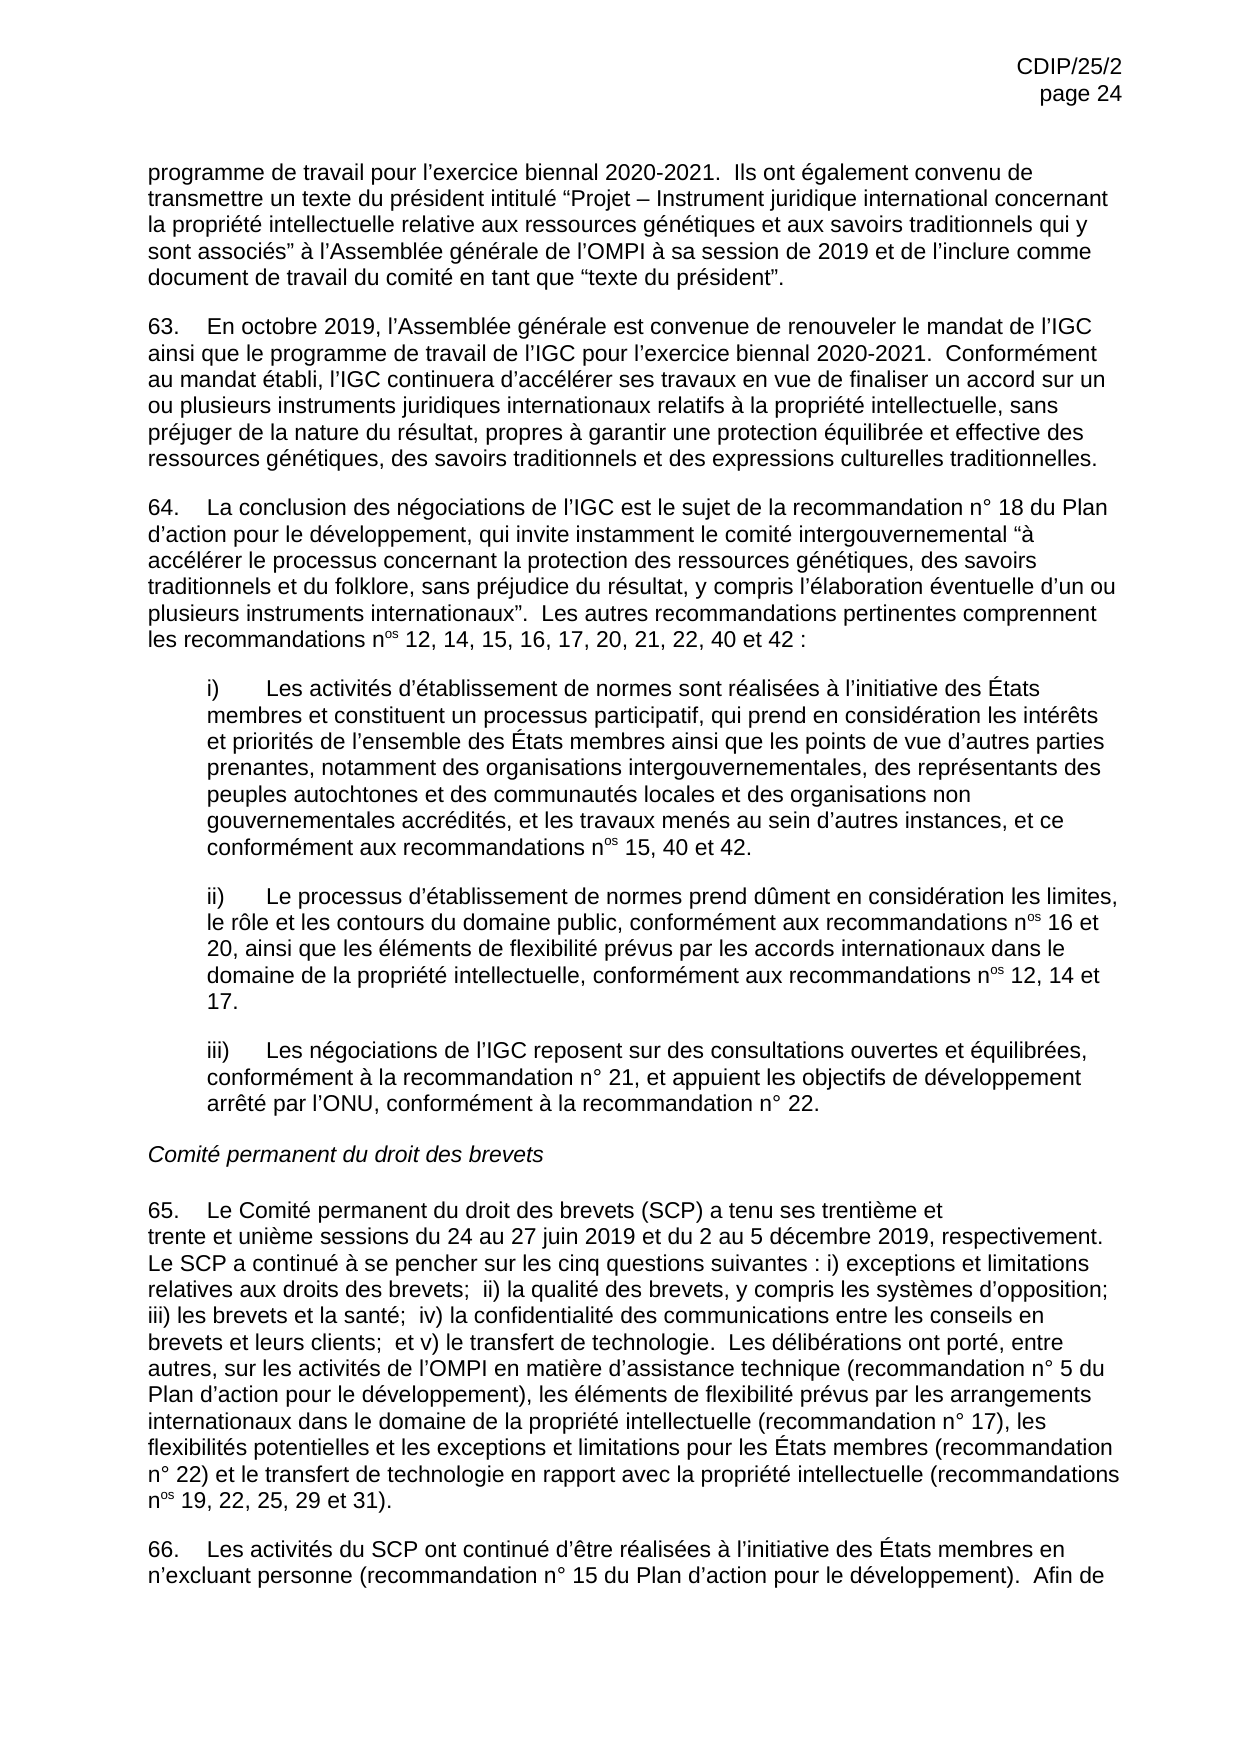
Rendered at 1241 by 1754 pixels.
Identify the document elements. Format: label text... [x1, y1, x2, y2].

subtitle Comité permanent du droit des brevets [148, 1141, 1122, 1168]
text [148, 1536, 1122, 1589]
list Les activités d’établissement de normes sont réalisées à l’initiative des États membres et constituent un processus participatif, qui prend en considération les intérêts et priorités de l’ensemble des États membres ainsi que les points de vue d’autres parties prenantes, notamment des organisations intergouvernementales, des représentants des peuples autochtones et des communautés locales et des organisations non gouvernementales accrédités, et les travaux menés au sein d’autres instances, et ce conformément aux recommandations nos 15, 40 et 42. [207, 675, 1122, 860]
text En octobre 2019, l’Assemblée générale est convenue de renouveler le mandat de l’IGC ainsi que le programme de travail de l’IGC pour l’exercice biennal 2020-2021. Conformément au mandat établi, l’IGC continuera d’accélérer ses travaux en vue de finaliser un accord sur un ou plusieurs instruments juridiques internationaux relatifs à la propriété intellectuelle, sans préjuger de la nature du résultat, propres à garantir une protection équilibrée et effective des ressources génétiques, des savoirs traditionnels et des expressions culturelles traditionnelles. [148, 313, 1122, 471]
text Le Comité permanent du droit des brevets (SCP) a tenu ses trentième et trente et unième sessions du 24 au 27 juin 2019 et du 2 au 5 décembre 2019, respectivement. Le SCP a continué à se pencher sur les cinq questions suivantes : i) exceptions et limitations relatives aux droits des brevets; ii) la qualité des brevets, y compris les systèmes d’opposition; iii) les brevets et la santé; iv) la confidentialité des communications entre les conseils en brevets et leurs clients; et v) le transfert de technologie. Les délibérations ont porté, entre autres, sur les activités de l’OMPI en matière d’assistance technique (recommandation n° 5 du Plan d’action pour le développement), les éléments de flexibilité prévus par les arrangements internationaux dans le domaine de la propriété intellectuelle (recommandation n° 17), les flexibilités potentielles et les exceptions et limitations pour les États membres (recommandation n° 22) et le transfert de technologie en rapport avec la propriété intellectuelle (recommandations nos 19, 22, 25, 29 et 31). [148, 1197, 1122, 1513]
list Le processus d’établissement de normes prend dûment en considération les limites, le rôle et les contours du domaine public, conformément aux recommandations nos 16 et 20, ainsi que les éléments de flexibilité prévus par les accords internationaux dans le domaine de la propriété intellectuelle, conformément aux recommandations nos 12, 14 et 17. [207, 883, 1122, 1014]
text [148, 158, 1122, 290]
text La conclusion des négociations de l’IGC est le sujet de la recommandation n° 18 du Plan d’action pour le développement, qui invite instamment le comité intergouvernemental “à accélérer le processus concernant la protection des ressources génétiques, des savoirs traditionnels et du folklore, sans préjudice du résultat, y compris l’élaboration éventuelle d’un ou plusieurs instruments internationaux”. Les autres recommandations pertinentes comprennent les recommandations nos 12, 14, 15, 16, 17, 20, 21, 22, 40 et 42 : [148, 494, 1122, 652]
list Les négociations de l’IGC reposent sur des consultations ouvertes et équilibrées, conformément à la recommandation n° 21, et appuient les objectifs de développement arrêté par l’ONU, conformément à la recommandation n° 22. [207, 1037, 1122, 1116]
